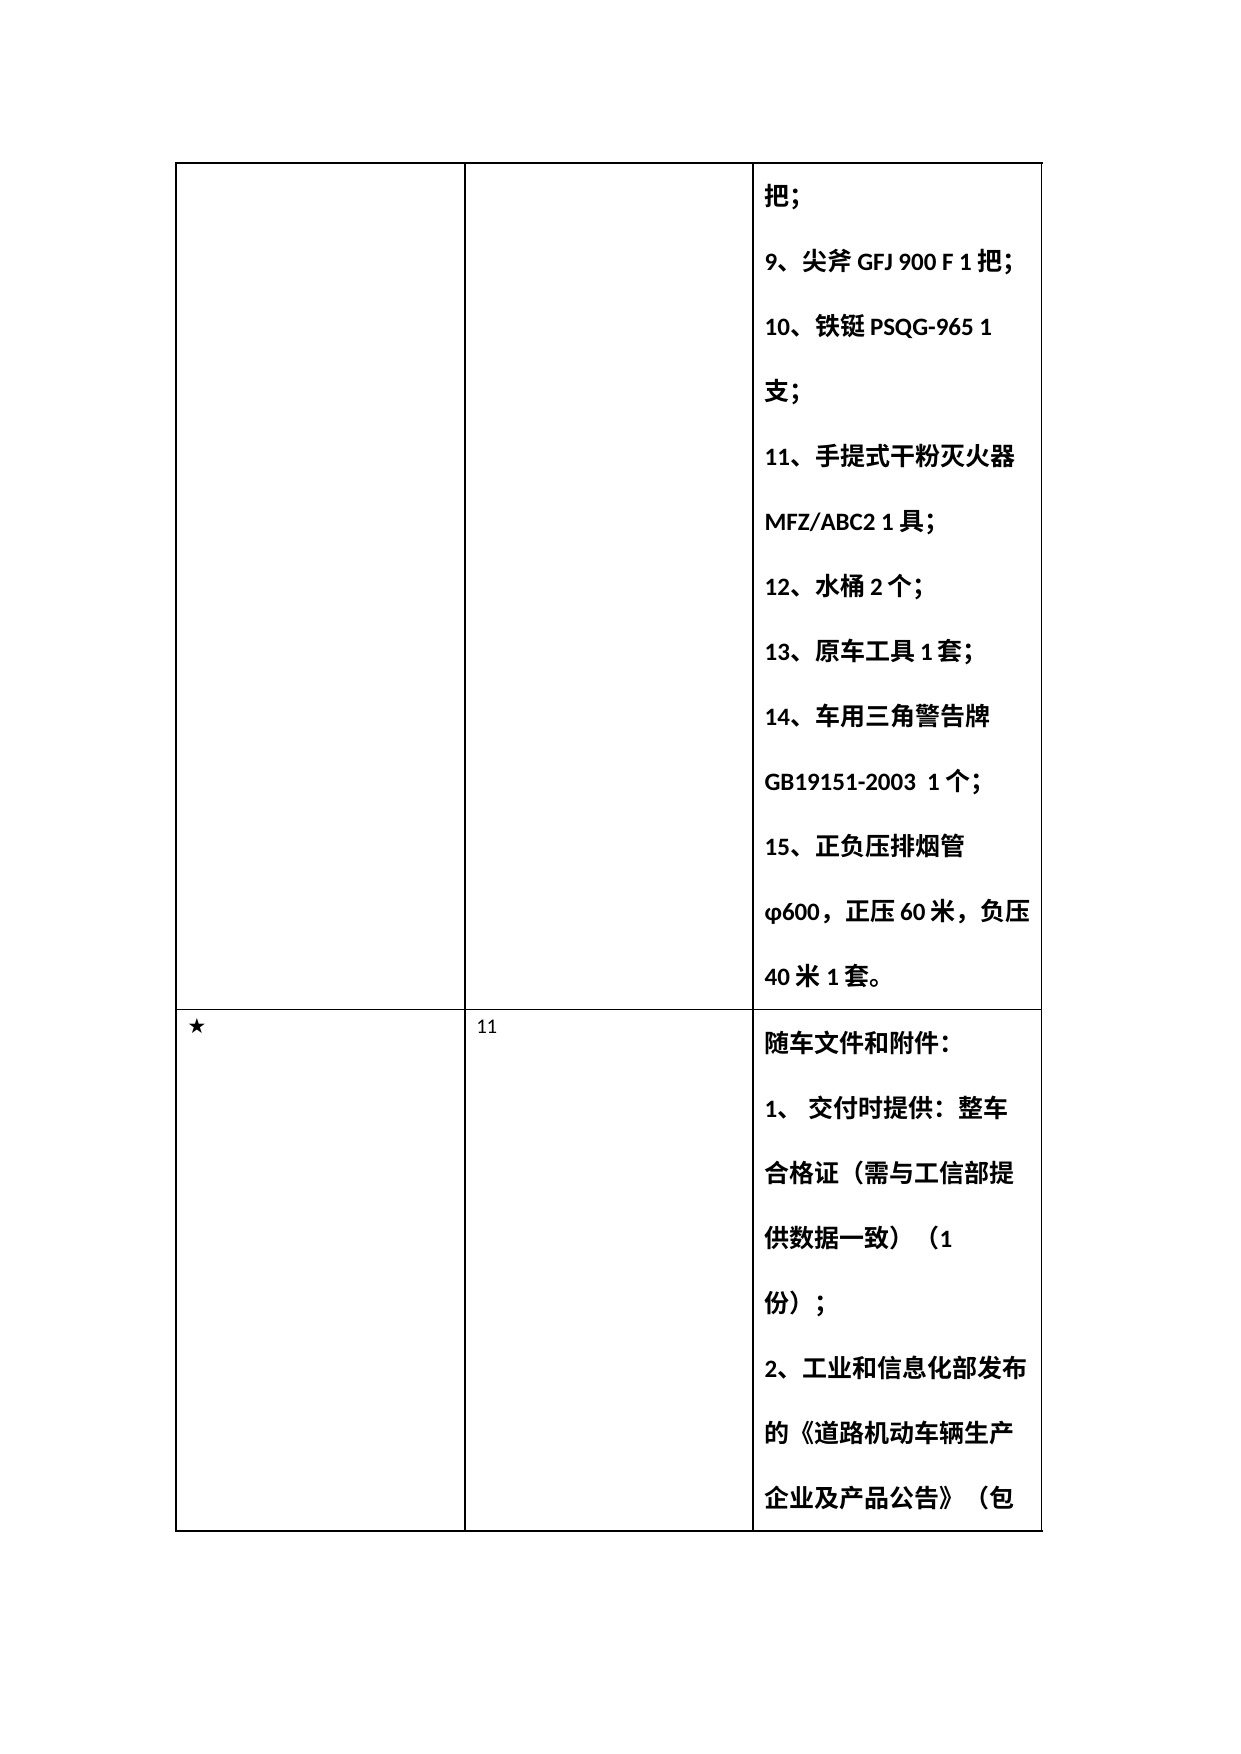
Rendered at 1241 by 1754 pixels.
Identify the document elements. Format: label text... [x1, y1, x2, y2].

table_cell ▲ [177, 164, 464, 1008]
table_cell 11 [466, 1010, 752, 1530]
table_cell 10 [466, 164, 752, 1008]
table_cell ★ [177, 1010, 464, 1530]
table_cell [754, 164, 1041, 1008]
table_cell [754, 1010, 1041, 1530]
